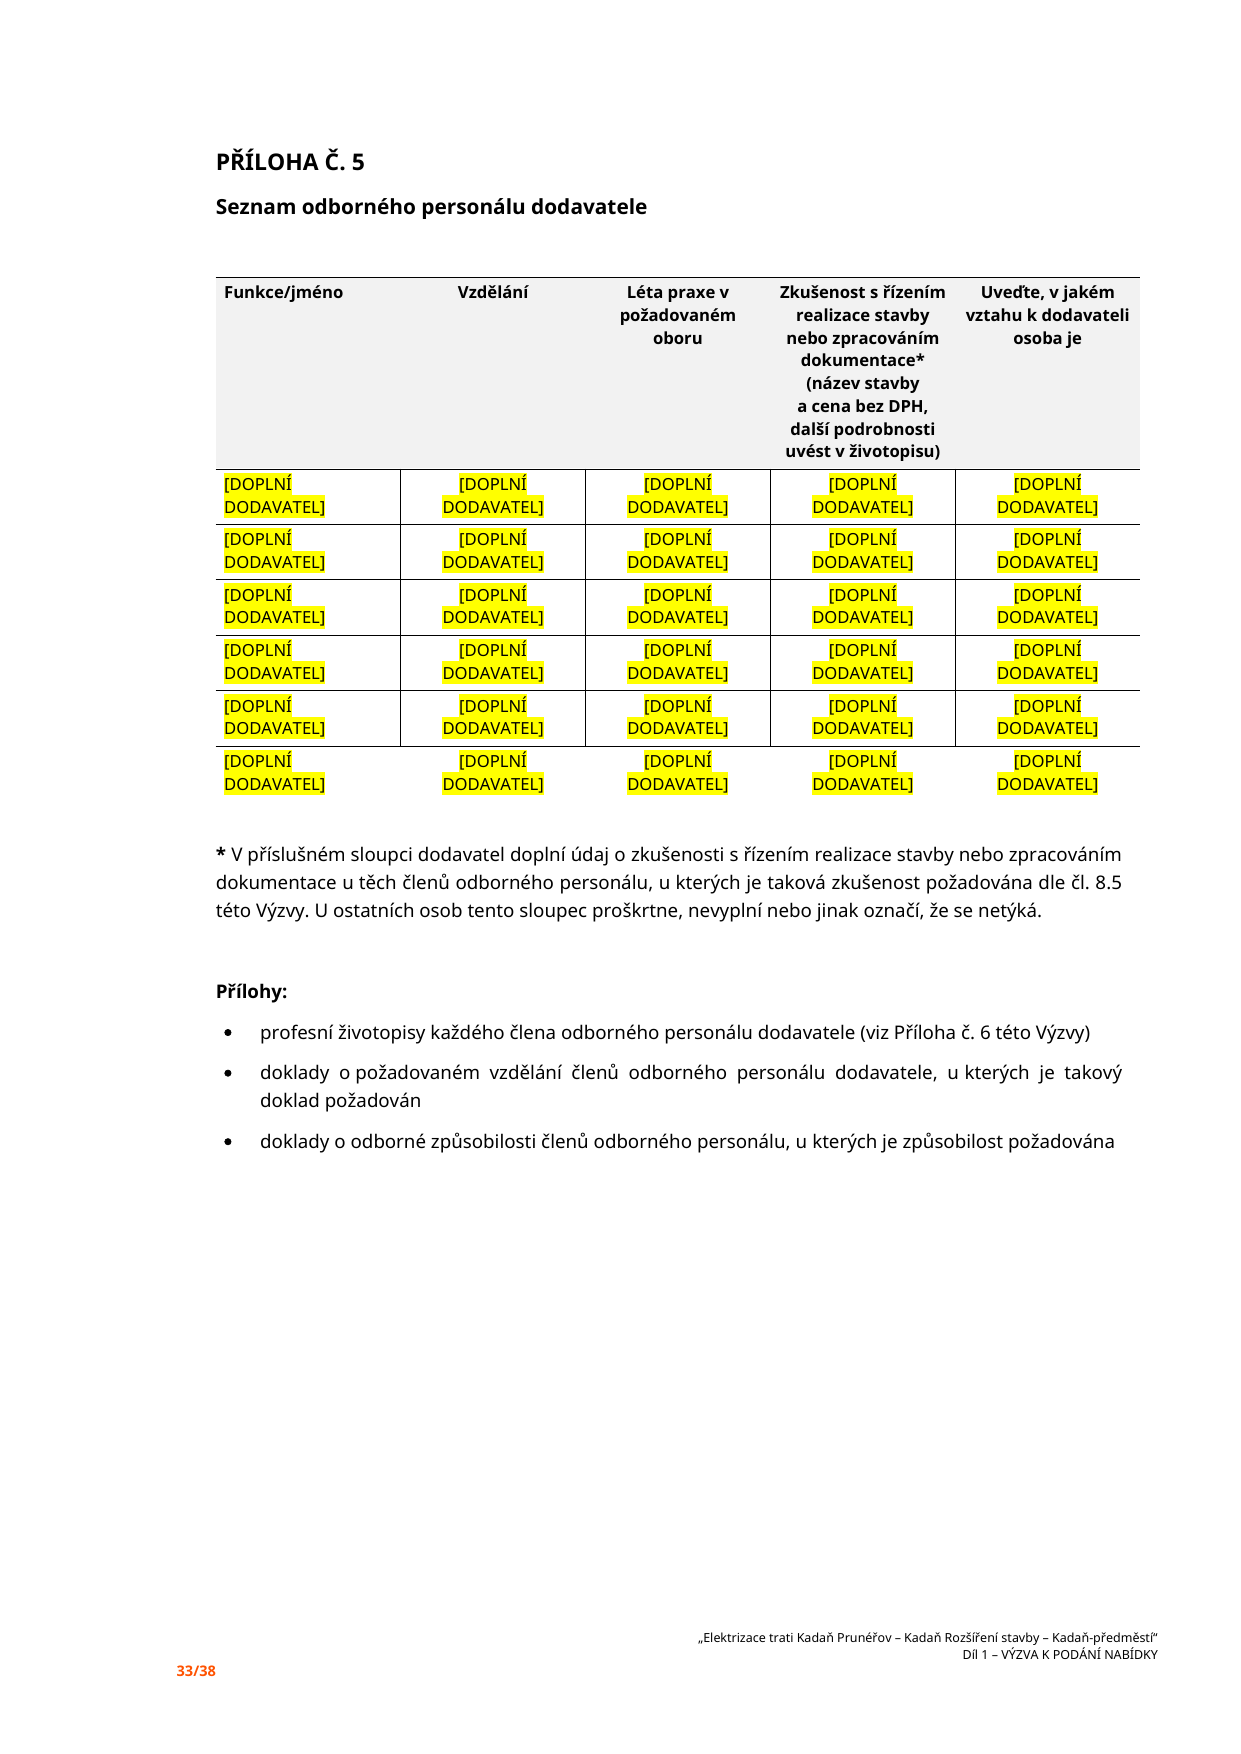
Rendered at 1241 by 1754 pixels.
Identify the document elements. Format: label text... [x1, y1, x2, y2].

table_cell [DOPLNÍ DODAVATEL] [401, 691, 585, 746]
table_cell [DOPLNÍ DODAVATEL] [770, 747, 955, 801]
table_cell [DOPLNÍ DODAVATEL] [771, 525, 955, 579]
table_cell [DOPLNÍ DODAVATEL] [585, 747, 770, 801]
table_cell [DOPLNÍ DODAVATEL] [586, 525, 770, 579]
table_header Léta praxe v požadovaném oboru [585, 278, 770, 468]
text Přílohy: [216, 978, 1122, 1004]
text doklady o požadovaném vzdělání členů odborného personálu dodavatele, u kterých je takový doklad požadován [224, 1059, 1122, 1113]
table_cell [DOPLNÍ DODAVATEL] [401, 636, 585, 690]
table_cell [DOPLNÍ DODAVATEL] [956, 636, 1140, 690]
table_cell [DOPLNÍ DODAVATEL] [586, 691, 770, 746]
table_cell [DOPLNÍ DODAVATEL] [216, 580, 400, 635]
table_cell [DOPLNÍ DODAVATEL] [771, 691, 955, 746]
table_cell [DOPLNÍ DODAVATEL] [401, 580, 585, 635]
text Příloha č. 5 [216, 146, 1122, 177]
table_cell [DOPLNÍ DODAVATEL] [216, 691, 400, 746]
table_header Funkce/jméno [216, 278, 400, 468]
table_cell [DOPLNÍ DODAVATEL] [956, 691, 1140, 746]
table_cell [DOPLNÍ DODAVATEL] [771, 470, 955, 524]
table_cell [DOPLNÍ DODAVATEL] [771, 580, 955, 635]
text * V příslušném sloupci dodavatel doplní údaj o zkušenosti s řízením realizace stavby nebo zpracováním dokumentace u těch členů odborného personálu, u kterých je taková zkušenost požadována dle čl. 8.5 této Výzvy. U ostatních osob tento sloupec proškrtne, nevyplní nebo jinak označí, že se netýká. [216, 841, 1122, 923]
table_cell [DOPLNÍ DODAVATEL] [586, 636, 770, 690]
table_cell [DOPLNÍ DODAVATEL] [956, 580, 1140, 635]
table_cell [DOPLNÍ DODAVATEL] [771, 636, 955, 690]
table_cell [DOPLNÍ DODAVATEL] [955, 747, 1140, 801]
table_cell [DOPLNÍ DODAVATEL] [216, 525, 400, 579]
table_cell [DOPLNÍ DODAVATEL] [586, 470, 770, 524]
table_header Uveďte, v jakém vztahu k dodavateli osoba je [955, 278, 1140, 468]
table_cell [DOPLNÍ DODAVATEL] [956, 470, 1140, 524]
text Seznam odborného personálu dodavatele [216, 192, 1122, 221]
table_cell [DOPLNÍ DODAVATEL] [586, 580, 770, 635]
table_cell [DOPLNÍ DODAVATEL] [956, 525, 1140, 579]
table_cell [DOPLNÍ DODAVATEL] [216, 636, 400, 690]
table_header Vzdělání [400, 278, 585, 468]
table_cell [DOPLNÍ DODAVATEL] [400, 747, 585, 801]
text profesní životopisy každého člena odborného personálu dodavatele (viz Příloha č. 6 této Výzvy) [224, 1019, 1122, 1044]
table_cell [DOPLNÍ DODAVATEL] [401, 525, 585, 579]
table_cell [DOPLNÍ DODAVATEL] [216, 747, 400, 801]
text doklady o odborné způsobilosti členů odborného personálu, u kterých je způsobilost požadována [224, 1128, 1122, 1154]
table_header Zkušenost s řízením realizace stavby nebo zpracováním dokumentace* (název stavby a cena bez DPH, další podrobnosti uvést v životopisu) [770, 278, 955, 468]
table_cell [DOPLNÍ DODAVATEL] [216, 470, 400, 524]
table_cell [DOPLNÍ DODAVATEL] [401, 470, 585, 524]
